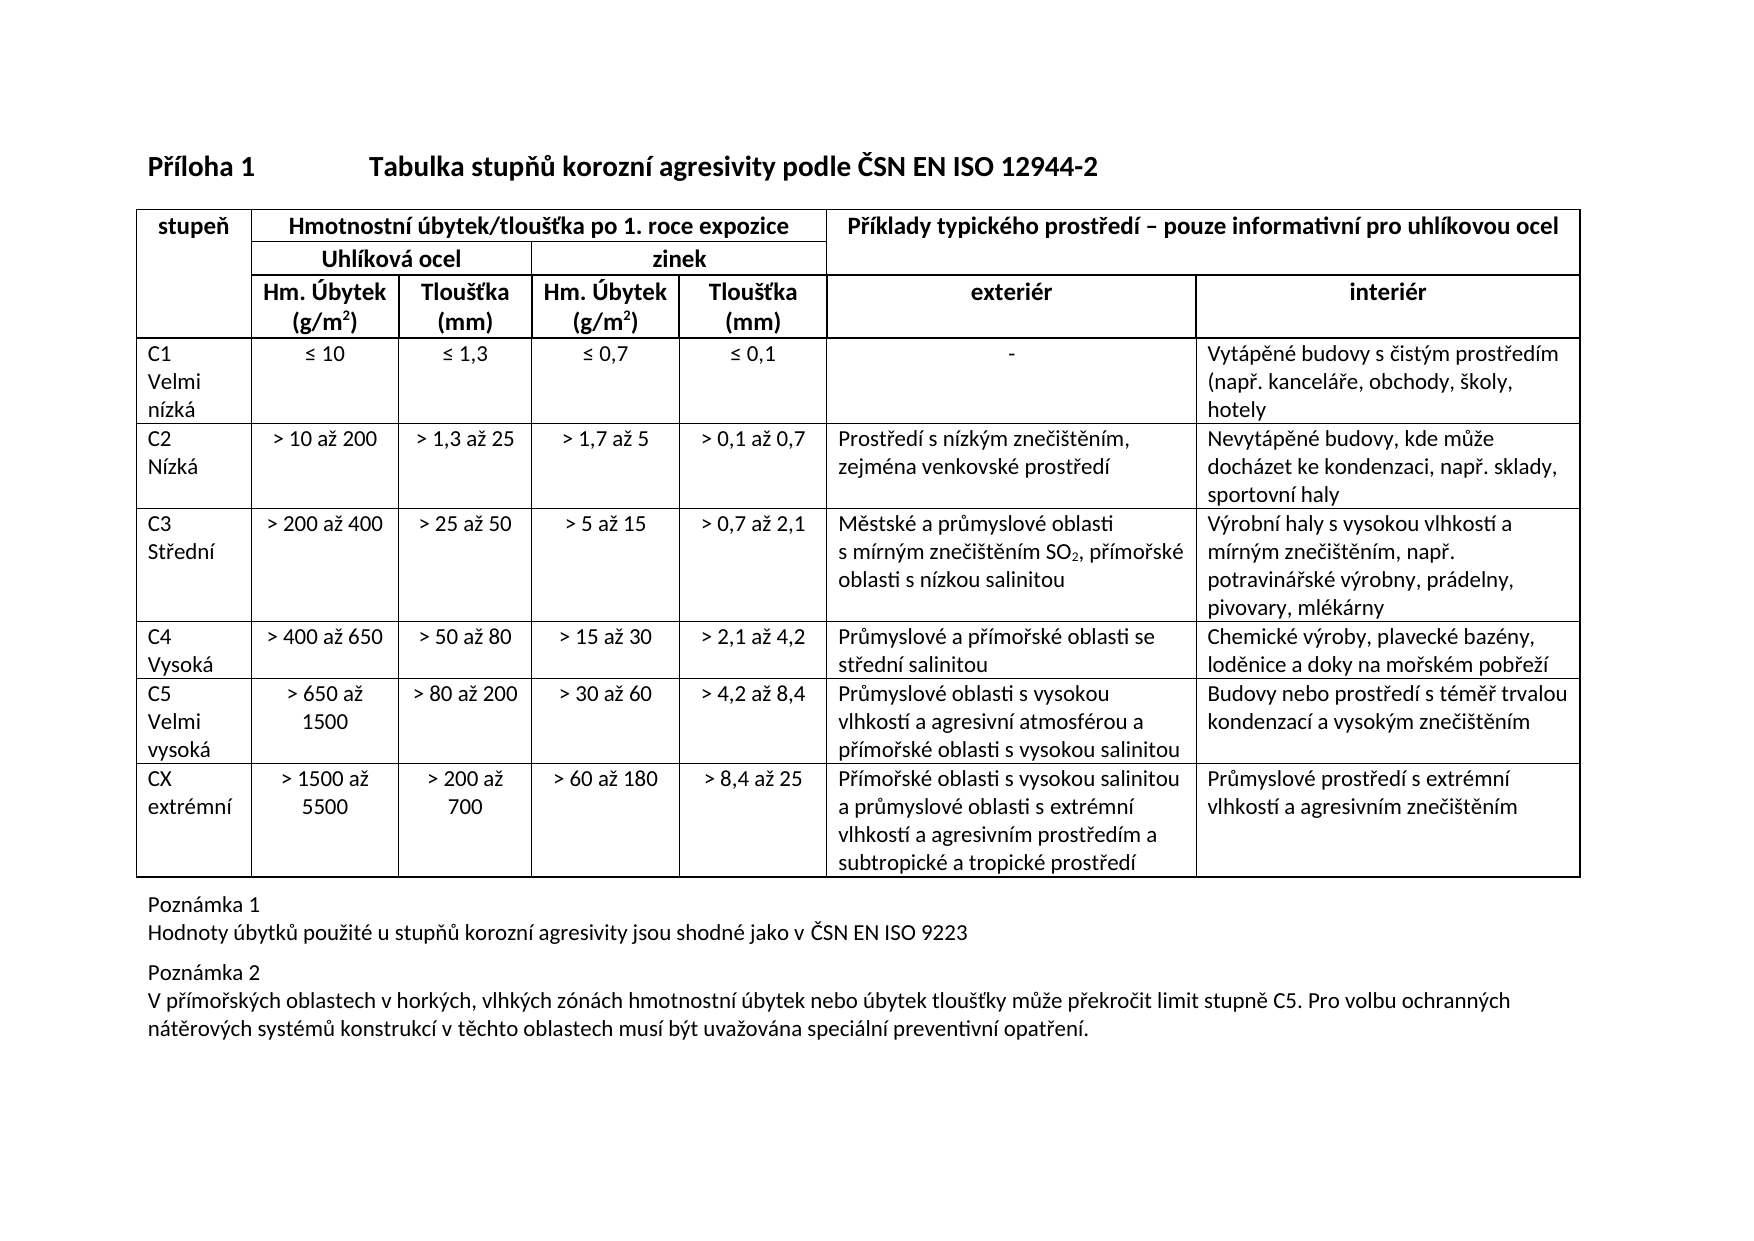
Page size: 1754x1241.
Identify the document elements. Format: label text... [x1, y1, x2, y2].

table_cell CX extrémní [137, 764, 251, 876]
table_header Příklady typického prostředí – pouze informativní pro uhlíkovou ocel [827, 210, 1579, 273]
text Příloha 1 Tabulka stupňů korozní agresivity podle ČSN EN ISO 12944-2 [148, 148, 1606, 183]
table_cell - [827, 339, 1196, 423]
table_cell > 60 až 180 [532, 764, 679, 876]
table_header stupeň [137, 210, 251, 337]
table_cell C4 Vysoká [137, 622, 251, 678]
table_cell > 200 až 700 [399, 764, 531, 876]
table_cell Tloušťka (mm) [400, 276, 531, 337]
table_cell Budovy nebo prostředí s téměř trvalou kondenzací a vysokým znečištěním [1197, 679, 1579, 763]
table_cell > 25 až 50 [399, 509, 531, 621]
table_cell C5 Velmi vysoká [137, 679, 251, 763]
table_cell > 0,7 až 2,1 [680, 509, 826, 621]
table_cell > 50 až 80 [399, 622, 531, 678]
text Poznámka 2 [148, 958, 1606, 986]
table_cell Vytápěné budovy s čistým prostředím (např. kanceláře, obchody, školy, hotely [1197, 339, 1579, 423]
table_cell ≤ 0,7 [532, 339, 679, 423]
table_cell Uhlíková ocel [252, 242, 531, 273]
text Poznámka 1 [148, 890, 1606, 918]
table_cell Hm. Úbytek (g/m2) [252, 276, 398, 337]
table_cell Tloušťka (mm) [680, 276, 826, 337]
table_cell ≤ 1,3 [399, 339, 531, 423]
table_cell Nevytápěné budovy, kde může docházet ke kondenzaci, např. sklady, sportovní haly [1197, 424, 1579, 508]
table_cell > 0,1 až 0,7 [680, 424, 826, 508]
table_cell > 650 až 1500 [252, 679, 398, 763]
table_cell Průmyslové a přímořské oblasti se střední salinitou [827, 622, 1196, 678]
table_cell Prostředí s nízkým znečištěním, zejména venkovské prostředí [827, 424, 1196, 508]
table_cell > 8,4 až 25 [680, 764, 826, 876]
table_cell Hm. Úbytek (g/m2) [533, 276, 678, 337]
table_cell > 200 až 400 [252, 509, 398, 621]
table_cell > 1,3 až 25 [399, 424, 531, 508]
table_cell exteriér [828, 276, 1195, 337]
text Hodnoty úbytků použité u stupňů korozní agresivity jsou shodné jako v ČSN EN ISO 9223 [148, 918, 1606, 946]
table_cell > 30 až 60 [532, 679, 679, 763]
table_cell Průmyslové prostředí s extrémní vlhkostí a agresivním znečištěním [1197, 764, 1579, 876]
table_cell Přímořské oblasti s vysokou salinitou a průmyslové oblasti s extrémní vlhkostí a agresivním prostředím a subtropické a tropické prostředí [827, 764, 1196, 876]
table_cell C1 Velmi nízká [137, 339, 251, 423]
table_cell > 5 až 15 [532, 509, 679, 621]
table_cell interiér [1197, 276, 1579, 337]
table_cell zinek [532, 242, 826, 273]
table_cell > 10 až 200 [252, 424, 398, 508]
table_cell C3 Střední [137, 509, 251, 621]
table_cell > 4,2 až 8,4 [680, 679, 826, 763]
table_cell Výrobní haly s vysokou vlhkostí a mírným znečištěním, např. potravinářské výrobny, prádelny, pivovary, mlékárny [1197, 509, 1579, 621]
table_cell Městské a průmyslové oblasti s mírným znečištěním SO2, přímořské oblasti s nízkou salinitou [827, 509, 1196, 621]
table_cell Průmyslové oblasti s vysokou vlhkostí a agresivní atmosférou a přímořské oblasti s vysokou salinitou [827, 679, 1196, 763]
table_cell > 1,7 až 5 [532, 424, 679, 508]
table_header Hmotnostní úbytek/tloušťka po 1. roce expozice [252, 210, 826, 241]
table_cell > 15 až 30 [532, 622, 679, 678]
table_cell > 1500 až 5500 [252, 764, 398, 876]
table_cell ≤ 0,1 [680, 339, 826, 423]
text V přímořských oblastech v horkých, vlhkých zónách hmotnostní úbytek nebo úbytek tloušťky může překročit limit stupně C5. Pro volbu ochranných nátěrových systémů konstrukcí v těchto oblastech musí být uvažována speciální preventivní opatření. [148, 986, 1606, 1042]
table_cell > 2,1 až 4,2 [680, 622, 826, 678]
table_cell ≤ 10 [252, 339, 398, 423]
table_cell C2 Nízká [137, 424, 251, 508]
table_cell > 80 až 200 [399, 679, 531, 763]
table_cell Chemické výroby, plavecké bazény, loděnice a doky na mořském pobřeží [1197, 622, 1579, 678]
table_cell > 400 až 650 [252, 622, 398, 678]
